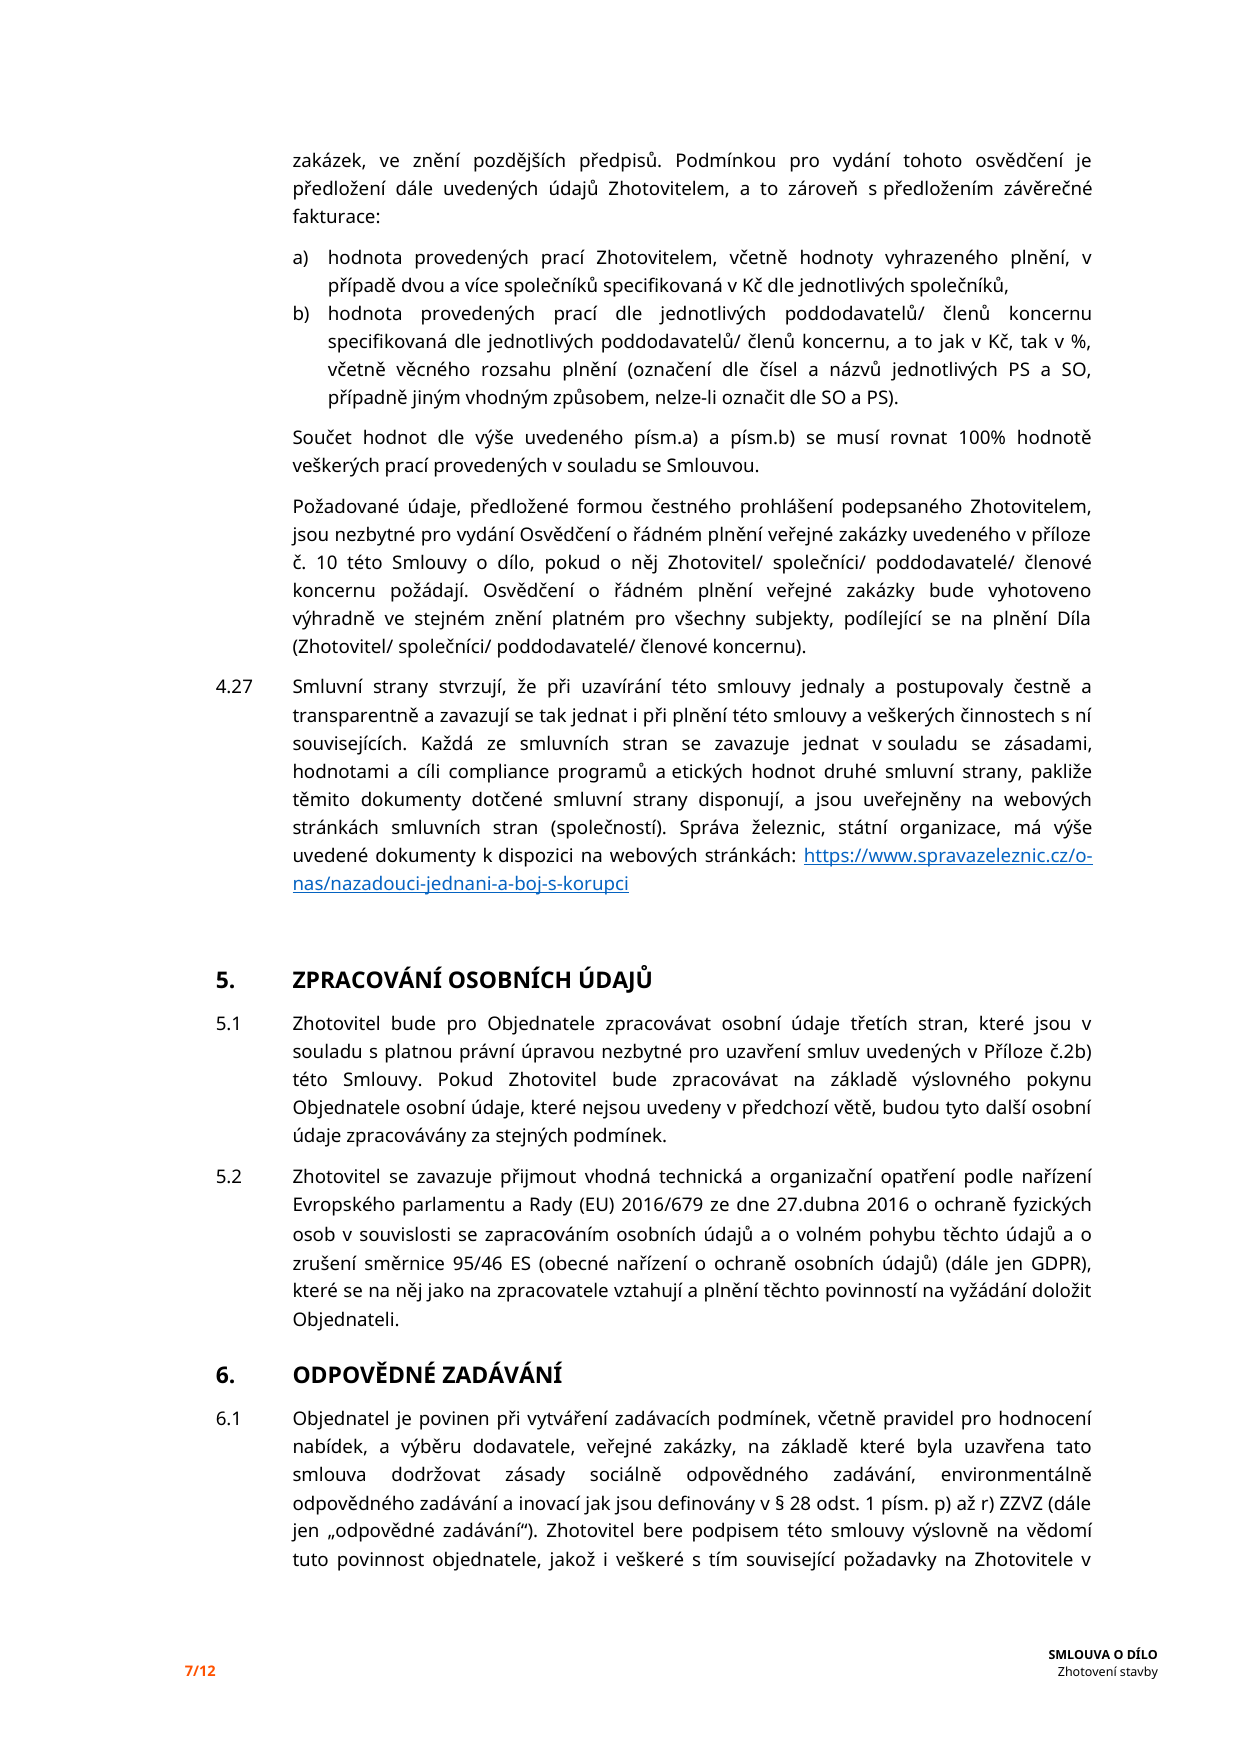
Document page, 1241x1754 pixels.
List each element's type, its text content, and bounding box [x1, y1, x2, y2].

text Zhotovitel se zavazuje přijmout vhodná technická a organizační opatření podle nařízení Evropského parlamentu a Rady (EU) 2016/679 ze dne 27.dubna 2016 o ochraně fyzických osob v souvislosti se zapracováním osobních údajů a o volném pohybu těchto údajů a o zrušení směrnice 95/46 ES (obecné nařízení o ochraně osobních údajů) (dále jen GDPR), které se na něj jako na zpracovatele vztahují a plnění těchto povinností na vyžádání doložit Objednateli. [216, 1163, 1093, 1331]
text ZPRACOVÁNÍ OSOBNÍCH ÚDAJŮ [216, 963, 1093, 995]
list Požadované údaje, předložené formou čestného prohlášení podepsaného Zhotovitelem, jsou nezbytné pro vydání Osvědčení o řádném plnění veřejné zakázky uvedeného v příloze č. 10 této Smlouvy o dílo, pokud o něj Zhotovitel/ společníci/ poddodavatelé/ členové koncernu požádají. Osvědčení o řádném plnění veřejné zakázky bude vyhotoveno výhradně ve stejném znění platném pro všechny subjekty, podílející se na plnění Díla (Zhotovitel/ společníci/ poddodavatelé/ členové koncernu). [292, 493, 1093, 659]
text Součet hodnot dle výše uvedeného písm.a) a písm.b) se musí rovnat 100% hodnotě veškerých prací provedených v souladu se Smlouvou. [292, 425, 1093, 478]
list Smluvní strany stvrzují, že při uzavírání této smlouvy jednaly a postupovaly čestně a transparentně a zavazují se tak jednat i při plnění této smlouvy a veškerých činnostech s ní souvisejících. Každá ze smluvních stran se zavazuje jednat v souladu se zásadami, hodnotami a cíli compliance programů a etických hodnot druhé smluvní strany, pakliže těmito dokumenty dotčené smluvní strany disponují, a jsou uveřejněny na webových stránkách smluvních stran (společností). Správa železnic, státní organizace, má výše uvedené dokumenty k dispozici na webových stránkách: https://www.spravazeleznic.cz/o-nas/nazadouci-jednani-a-boj-s-korupci [216, 674, 1093, 896]
text Zhotovitel bude pro Objednatele zpracovávat osobní údaje třetích stran, které jsou v souladu s platnou právní úpravou nezbytné pro uzavření smluv uvedených v Příloze č.2b) této Smlouvy. Pokud Zhotovitel bude zpracovávat na základě výslovného pokynu Objednatele osobní údaje, které nejsou uvedeny v předchozí větě, budou tyto další osobní údaje zpracovávány za stejných podmínek. [216, 1010, 1093, 1148]
text ODPOVĚDNÉ ZADÁVÁNÍ [216, 1359, 1093, 1390]
list hodnota provedených prací dle jednotlivých poddodavatelů/ členů koncernu specifikovaná dle jednotlivých poddodavatelů/ členů koncernu, a to jak v Kč, tak v %, včetně věcného rozsahu plnění (označení dle čísel a názvů jednotlivých PS a SO, případně jiným vhodným způsobem, nelze-li označit dle SO a PS). [292, 300, 1093, 410]
list hodnota provedených prací Zhotovitelem, včetně hodnoty vyhrazeného plnění, v případě dvou a více společníků specifikovaná v Kč dle jednotlivých společníků, [292, 244, 1093, 298]
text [216, 1406, 1093, 1571]
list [216, 147, 1093, 229]
